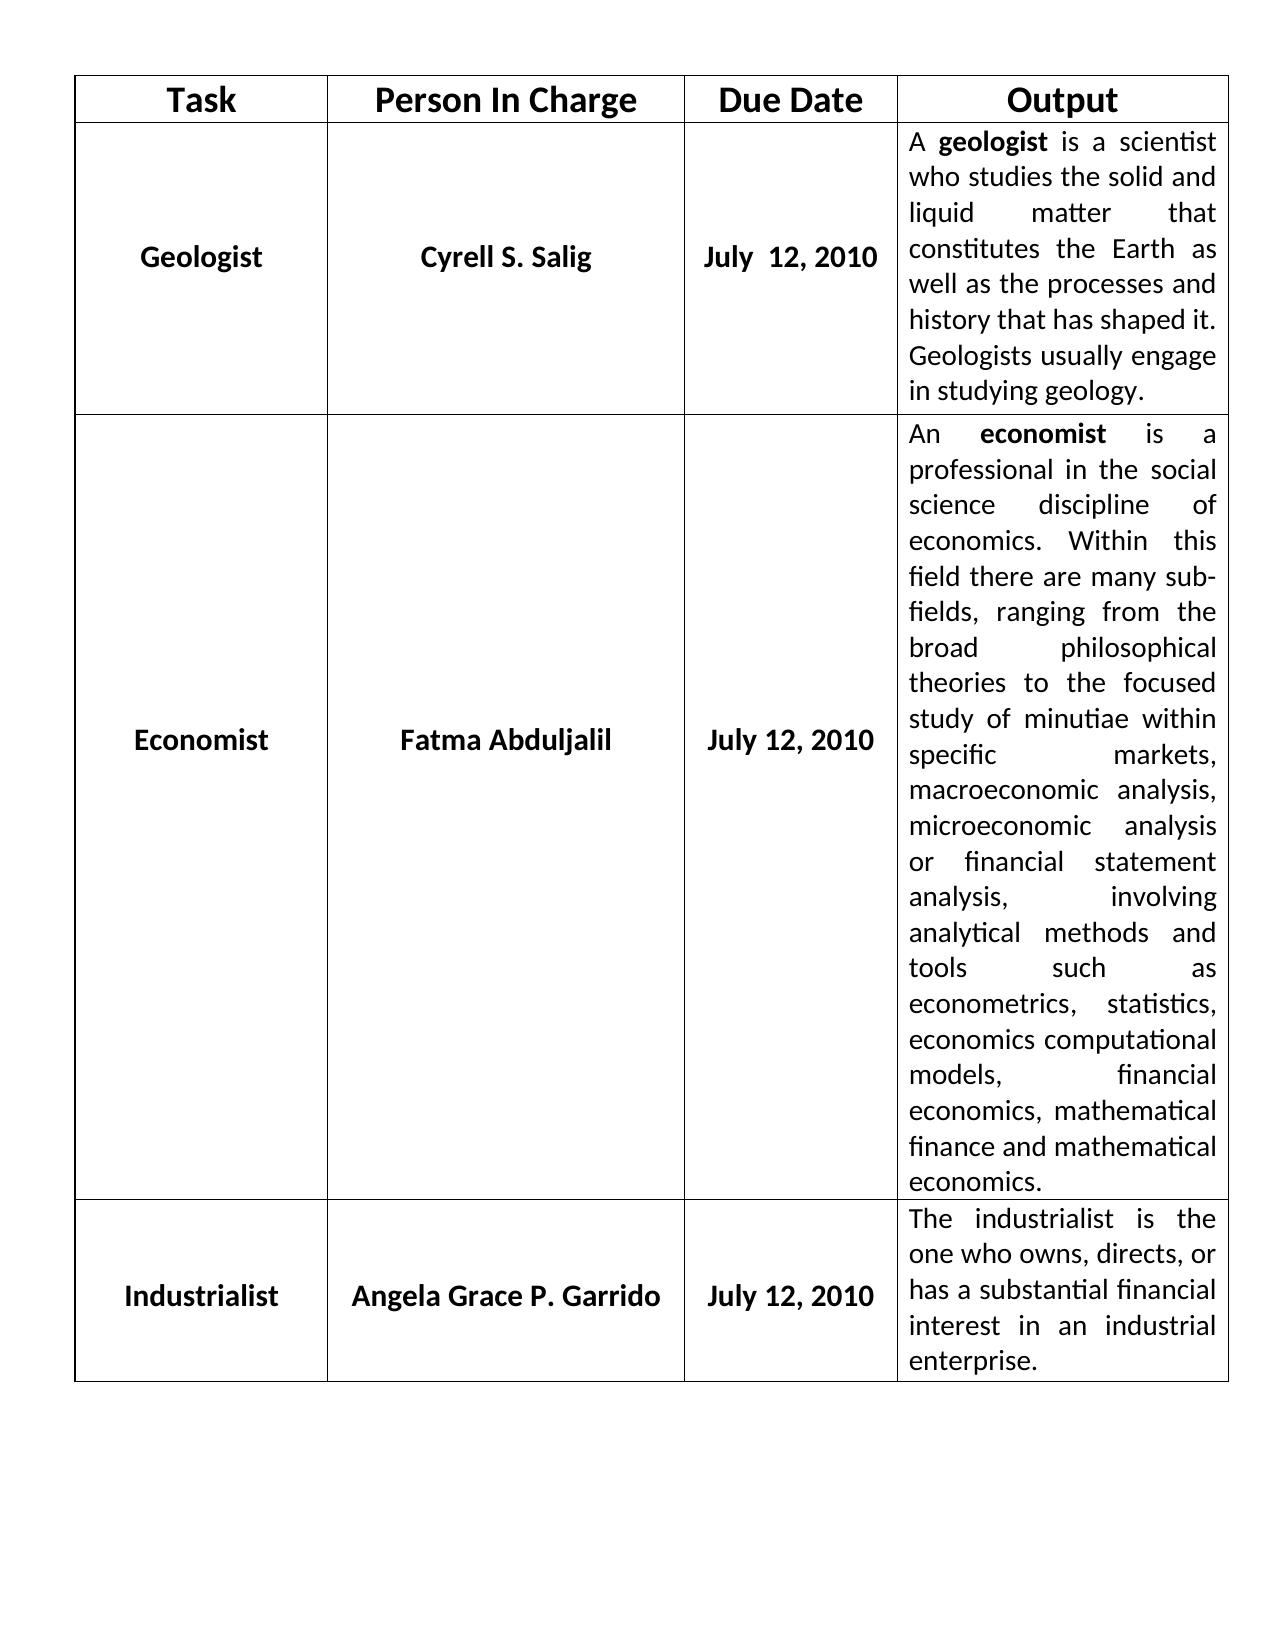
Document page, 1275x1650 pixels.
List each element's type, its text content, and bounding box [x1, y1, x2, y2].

table_cell Geologist [76, 123, 327, 414]
table_header Output [898, 76, 1228, 122]
table_cell Fatma Abduljalil [328, 415, 684, 1199]
table_cell The industrialist is the one who owns, directs, or has a substantial financial interest in an industrial enterprise. [898, 1200, 1228, 1381]
table_header Task [76, 76, 327, 122]
table_cell July 12, 2010 [685, 1200, 897, 1381]
table_cell Industrialist [76, 1200, 327, 1381]
table_cell An economist is a professional in the social science discipline of economics. Within this field there are many sub-fields, ranging from the broad philosophical theories to the focused study of minutiae within specific markets, macroeconomic analysis, microeconomic analysis or financial statement analysis, involving analytical methods and tools such as econometrics, statistics, economics computational models, financial economics, mathematical finance and mathematical economics. [898, 415, 1228, 1199]
table_cell July 12, 2010 [685, 415, 897, 1199]
table_cell July 12, 2010 [685, 123, 897, 414]
table_cell A geologist is a scientist who studies the solid and liquid matter that constitutes the Earth as well as the processes and history that has shaped it. Geologists usually engage in studying geology. [898, 123, 1228, 414]
table_cell Cyrell S. Salig [328, 123, 684, 414]
table_header Person In Charge [328, 76, 684, 122]
table_header Due Date [685, 76, 897, 122]
table_cell Economist [76, 415, 327, 1199]
table_cell Angela Grace P. Garrido [328, 1200, 684, 1381]
